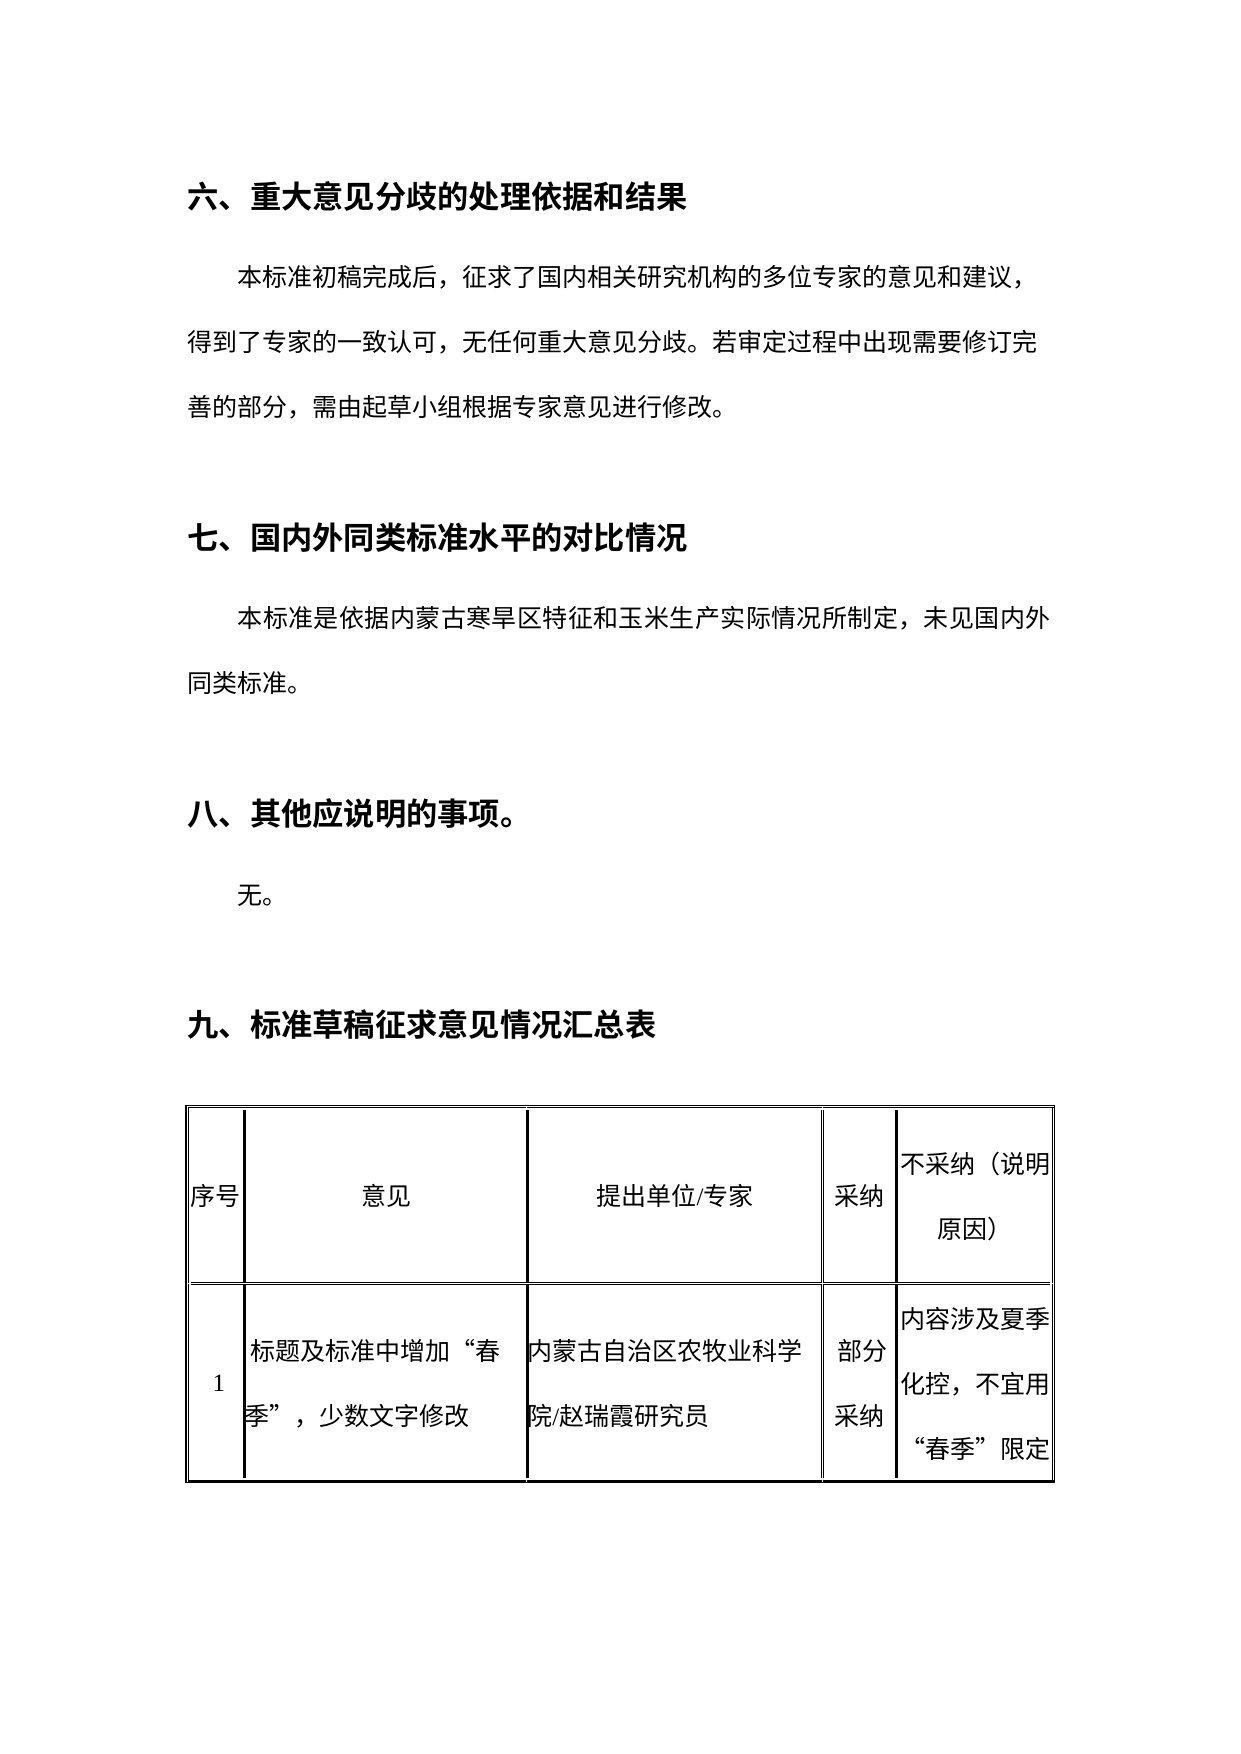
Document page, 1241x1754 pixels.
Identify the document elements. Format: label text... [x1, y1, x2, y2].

text 六、重大意见分歧的处理依据和结果 [187, 162, 1053, 227]
table_header 意见 [244, 1106, 527, 1282]
text 本标准初稿完成后，征求了国内相关研究机构的多位专家的意见和建议，得到了专家的一致认可，无任何重大意见分歧。若审定过程中出现需要修订完善的部分，需由起草小组根据专家意见进行修改。 [187, 243, 1053, 438]
table_cell 标题及标准中增加“春季”，少数文字修改 [244, 1285, 527, 1480]
table_header 提出单位/专家 [527, 1108, 823, 1282]
table_header 序号 [189, 1108, 244, 1282]
table_cell 内蒙古自治区农牧业科学院/赵瑞霞研究员 [527, 1285, 823, 1480]
text 九、标准草稿征求意见情况汇总表 [187, 991, 1053, 1056]
table_header 不采纳（说明原因） [896, 1108, 1052, 1282]
text 七、国内外同类标准水平的对比情况 [187, 503, 1053, 568]
text 八、其他应说明的事项。 [187, 779, 1053, 844]
table_cell 1 [187, 1282, 244, 1480]
table_header 采纳 [823, 1108, 896, 1282]
text 本标准是依据内蒙古寒旱区特征和玉米生产实际情况所制定，未见国内外同类标准。 [187, 584, 1053, 714]
text 无。 [187, 861, 1053, 926]
table_cell 内容涉及夏季化控，不宜用“春季”限定 [896, 1282, 1053, 1480]
table_cell 部分采纳 [823, 1285, 896, 1480]
